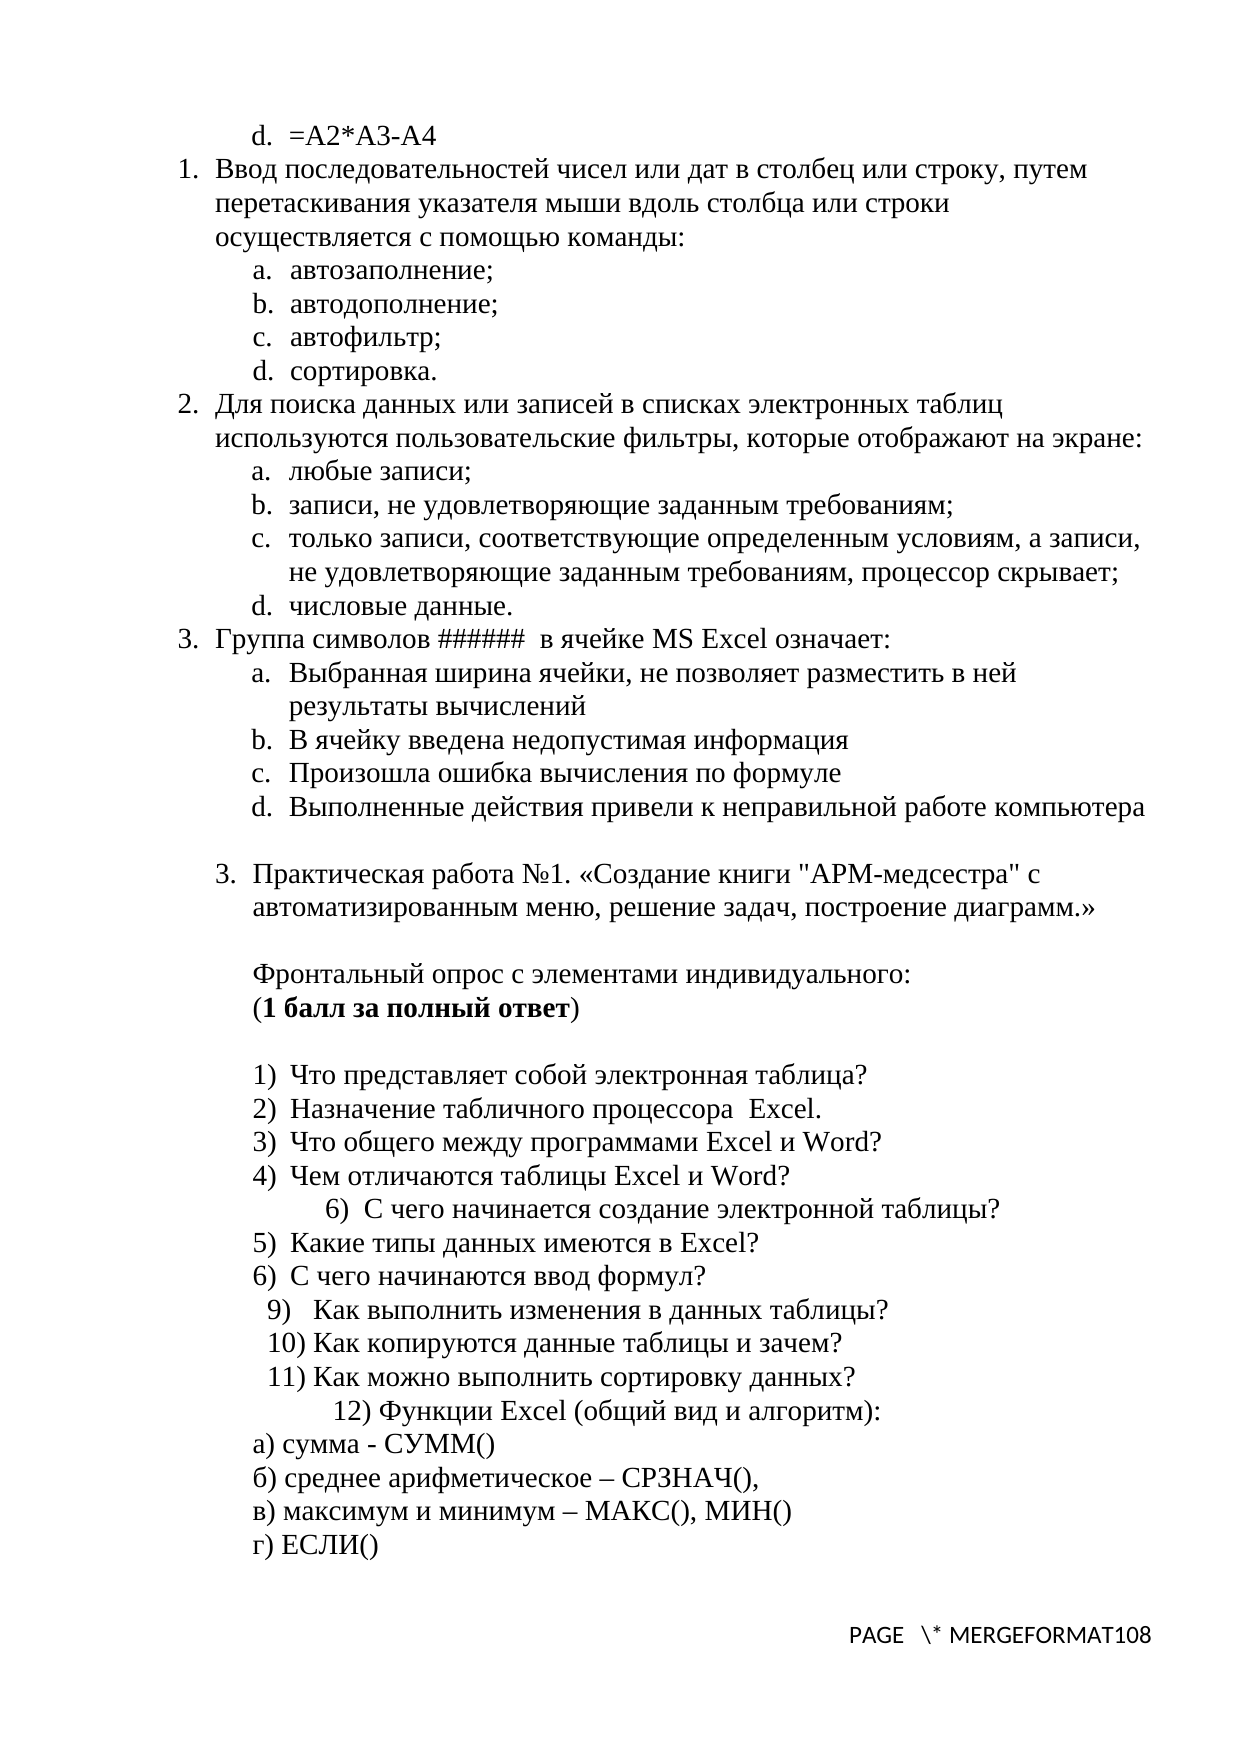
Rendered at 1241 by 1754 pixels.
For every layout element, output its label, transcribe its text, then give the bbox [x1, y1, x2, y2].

list 12) Функции Excel (общий вид и алгоритм): [252, 1393, 1152, 1426]
list автодополнение; [252, 286, 1152, 319]
list 9) Как выполнить изменения в данных таблицы? [252, 1292, 1152, 1326]
list а) сумма - СУММ() [252, 1426, 1152, 1460]
list любые записи; [251, 453, 1152, 487]
list 11) Как можно выполнить сортировку данных? [252, 1359, 1152, 1393]
list автозаполнение; [252, 252, 1152, 286]
list С чего начинаются ввод формул? [252, 1258, 1152, 1292]
list Практическая работа №1. «Создание книги "АРМ-медсестра" с автоматизированным меню, решение задач, построение диаграмм.» [215, 856, 1152, 923]
list Фронтальный опрос с элементами индивидуального: [252, 957, 1152, 990]
list Какие типы данных имеются в Excel? [252, 1225, 1152, 1258]
list В ячейку введена недопустимая информация [251, 722, 1152, 755]
list Выполненные действия привели к неправильной работе компьютера [251, 789, 1152, 822]
list Что общего между программами Excel и Word? [252, 1124, 1152, 1158]
list г) ЕСЛИ() [252, 1527, 1152, 1560]
list числовые данные. [251, 588, 1152, 621]
list Что представляет собой электронная таблица? [252, 1057, 1152, 1091]
list автофильтр; [252, 319, 1152, 353]
list 10) Как копируются данные таблицы и зачем? [252, 1326, 1152, 1359]
list Назначение табличного процессора Excel. [252, 1091, 1152, 1124]
list Группа символов ###### в ячейке MS Excel означает: [177, 621, 1152, 655]
list (1 балл за полный ответ) [252, 990, 1152, 1024]
list Ввод последовательностей чисел или дат в столбец или строку, путем перетаскивания указателя мыши вдоль столбца или строки осуществляется с помощью команды: [177, 152, 1152, 252]
list Произошла ошибка вычисления по формуле [251, 755, 1152, 789]
list в) максимум и минимум – МАКС(), МИН() [252, 1493, 1152, 1527]
list =A2*A3-A4 [251, 118, 1152, 152]
list сортировка. [252, 353, 1152, 386]
list записи, не удовлетворяющие заданным требованиям; [251, 487, 1152, 521]
list б) среднее арифметическое – СРЗНАЧ(), [252, 1460, 1152, 1493]
list Чем отличаются таблицы Excel и Word? [252, 1158, 1152, 1191]
list Выбранная ширина ячейки, не позволяет разместить в ней результаты вычислений [251, 655, 1152, 722]
list 6) С чего начинается создание электронной таблицы? [252, 1191, 1152, 1225]
list Для поиска данных или записей в списках электронных таблиц используются пользовательские фильтры, которые отображают на экране: [177, 386, 1152, 453]
list только записи, соответствующие определенным условиям, а записи, не удовлетворяющие заданным требованиям, процессор скрывает; [251, 521, 1152, 588]
